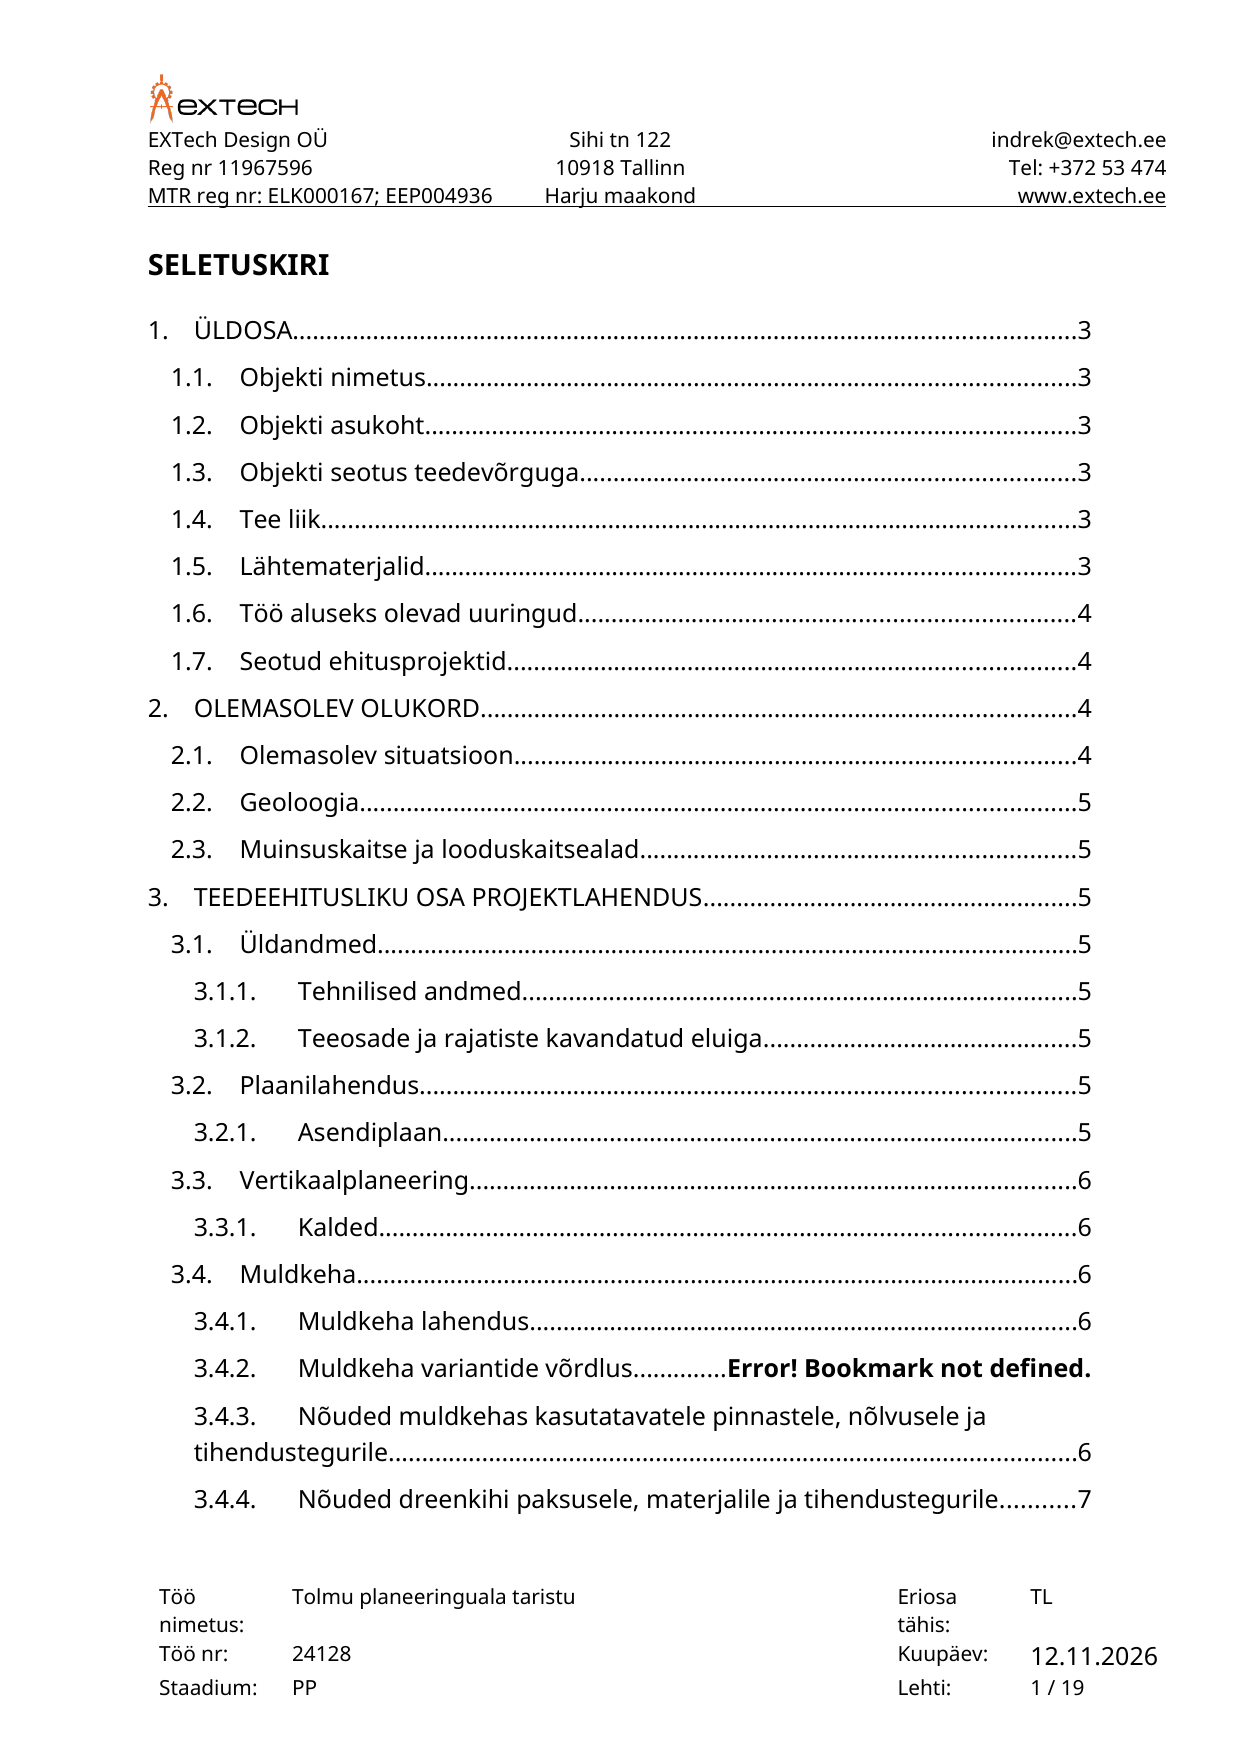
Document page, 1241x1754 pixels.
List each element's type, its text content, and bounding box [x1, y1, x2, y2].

picture [147, 73, 300, 125]
text SELETUSKIRI [148, 244, 1093, 284]
